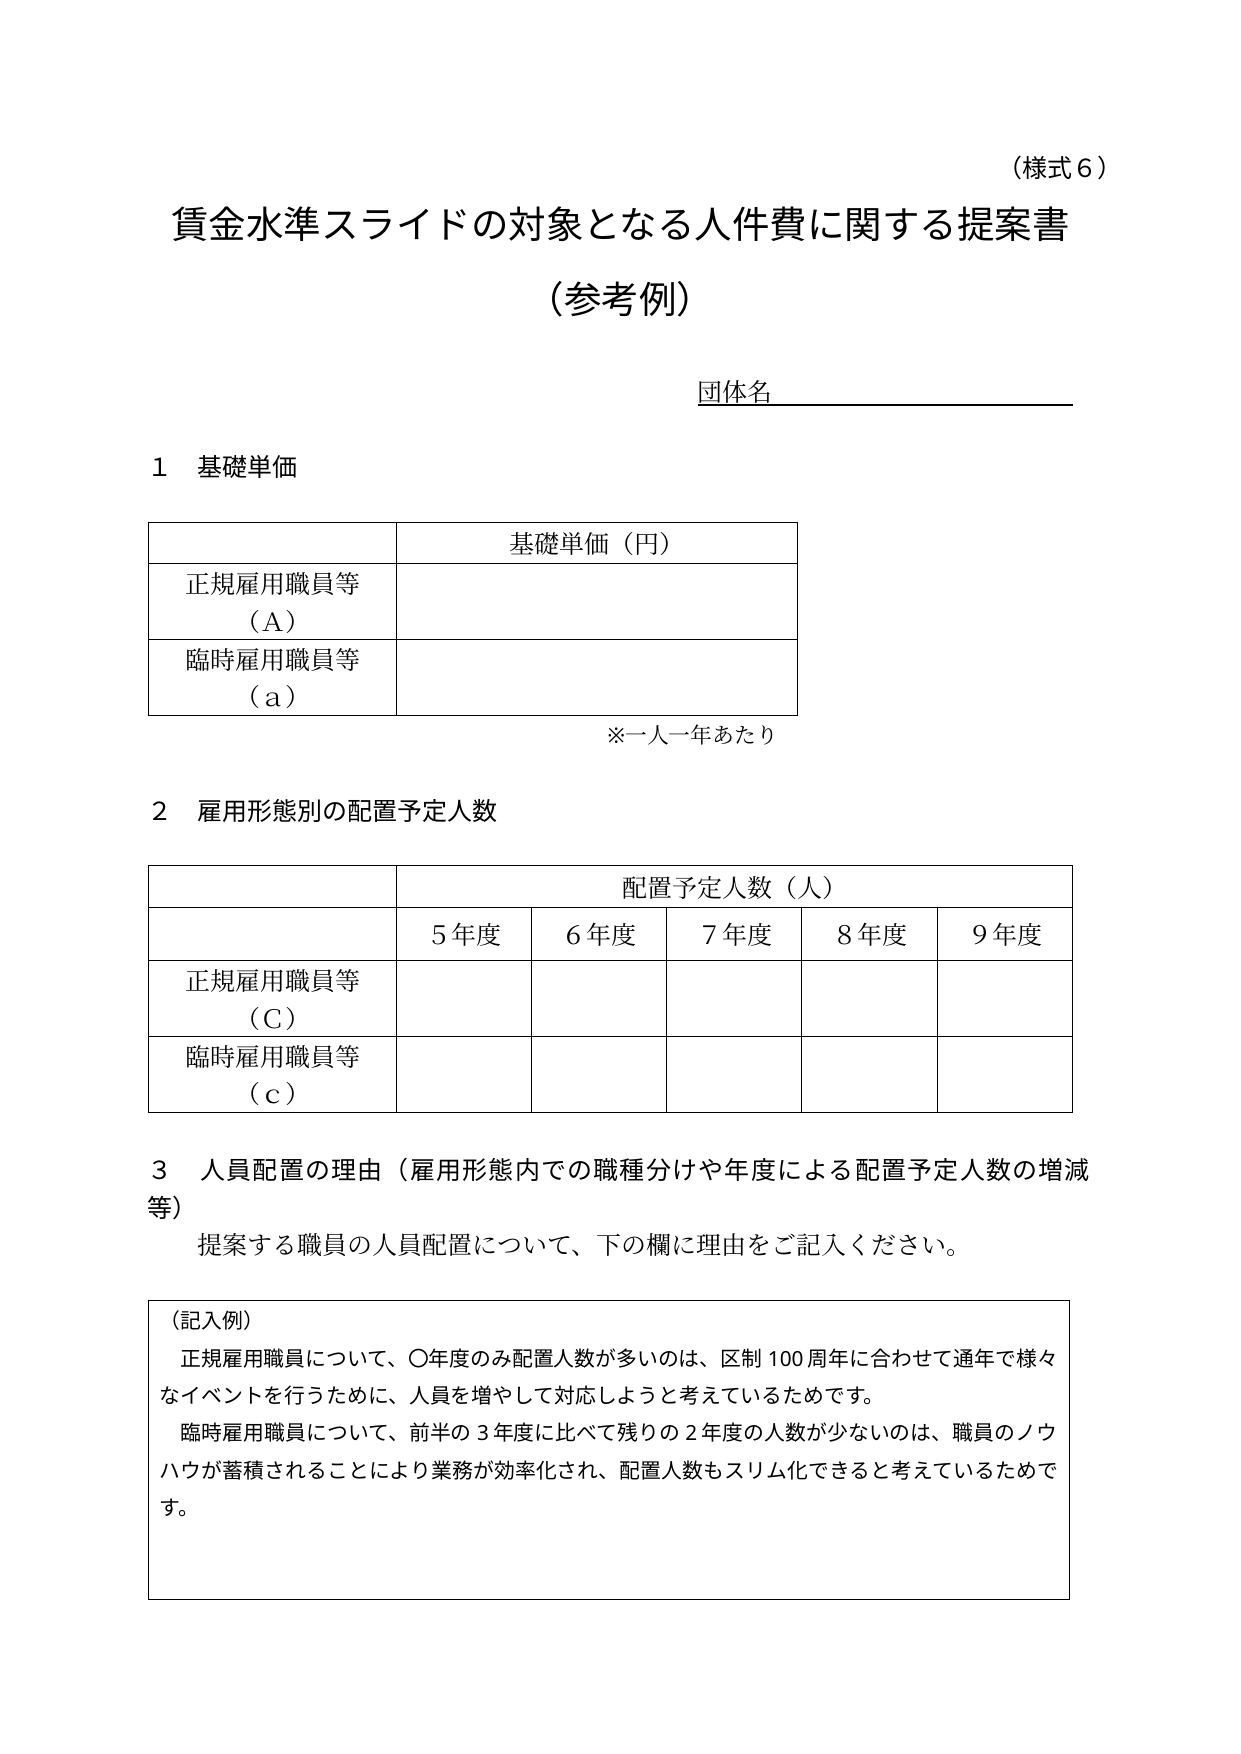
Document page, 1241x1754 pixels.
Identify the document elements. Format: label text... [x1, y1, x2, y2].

table_cell [667, 1037, 801, 1112]
table_cell [667, 961, 801, 1036]
text 提案する職員の人員配置について、下の欄に理由をご記入ください。 [148, 1225, 1092, 1262]
text ※一人一年あたり [148, 716, 1092, 753]
table_header [149, 866, 396, 907]
table_cell ８年度 [802, 908, 937, 960]
table_cell [149, 908, 396, 960]
table_cell ５年度 [397, 908, 531, 960]
text ３ 人員配置の理由（雇用形態内での職種分けや年度による配置予定人数の増減 等） [148, 1150, 1092, 1225]
table_cell [802, 961, 937, 1036]
table_cell [802, 1037, 937, 1112]
table_cell ９年度 [938, 908, 1072, 960]
text 団体名 [698, 372, 1092, 409]
table_header 基礎単価（円） [397, 523, 797, 563]
table_cell [938, 1037, 1072, 1112]
table_cell ６年度 [532, 908, 666, 960]
table_cell [397, 961, 531, 1036]
table_cell [397, 564, 797, 639]
table_cell 臨時雇用職員等（ａ） [149, 640, 396, 715]
table_cell [532, 1037, 666, 1112]
text ２ 雇用形態別の配置予定人数 [148, 791, 1092, 828]
table_header [149, 523, 396, 563]
text （参考例） [148, 260, 1092, 335]
table_cell [397, 1037, 531, 1112]
table_header 配置予定人数（人） [397, 866, 1072, 907]
table_cell [397, 640, 797, 715]
text １ 基礎単価 [148, 447, 1092, 484]
table_cell 臨時雇用職員等（ｃ） [149, 1037, 396, 1112]
table_cell [532, 961, 666, 1036]
table_cell ７年度 [667, 908, 801, 960]
table_cell [938, 961, 1072, 1036]
table_cell 正規雇用職員等（Ｃ） [149, 961, 396, 1036]
table_header （記入例） 正規雇用職員について、〇年度のみ配置人数が多いのは、区制100周年に合わせて通年で様々なイベントを行うために、人員を増やして対応しようと考えているためです。 臨時雇用職員について、前半の3年度に比べて残りの2年度の人数が少ないのは、職員のノウハウが蓄積されることにより業務が効率化され、配置人数もスリム化できると考えているためです。 [149, 1301, 1069, 1599]
text （様式６） [148, 148, 1122, 185]
text 賃金水準スライドの対象となる人件費に関する提案書 [148, 185, 1092, 260]
table_cell 正規雇用職員等（Ａ） [149, 564, 396, 639]
